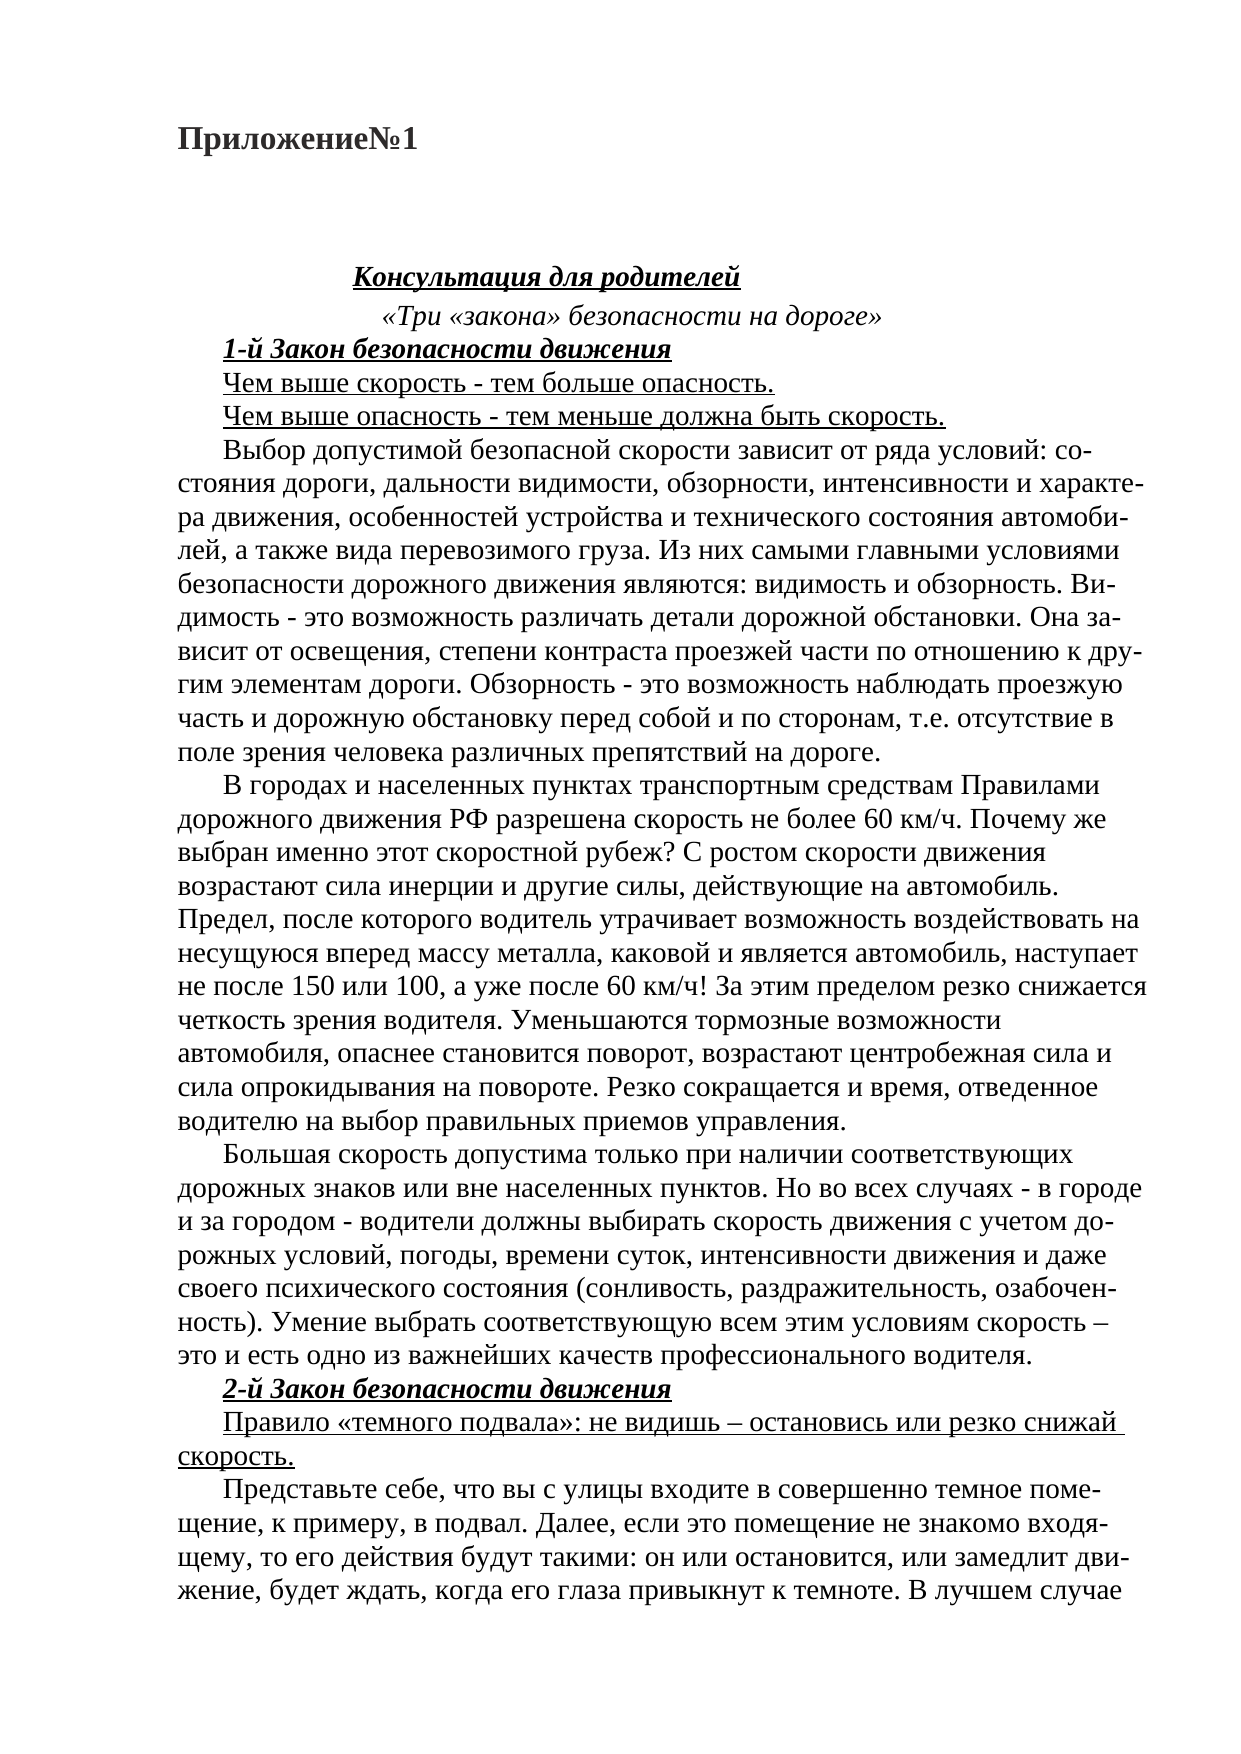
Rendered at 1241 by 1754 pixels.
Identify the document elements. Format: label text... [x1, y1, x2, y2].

text Чем выше опасность - тем меньше должна быть скорость. [177, 398, 1152, 432]
text Большая скорость допустима только при наличии соответствующих дорожных знаков или вне населенных пунктов. Но во всех случаях - в городе и за городом - водители должны выбирать скорость движения с учетом дорожных условий, погоды, времени суток, интенсивности движения и даже своего психического состояния (сонливость, раздражительность, озабоченность). Умение выбрать соответствующую всем этим условиям скорость – это и есть одно из важнейших качеств профессионального водителя. [177, 1136, 1152, 1371]
text 2-й Закон безопасности движения [177, 1371, 1152, 1404]
text Консультация для родителей [118, 259, 1152, 293]
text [177, 1472, 1152, 1606]
text Приложение№1 [177, 118, 1152, 156]
text Правило «темного подвала»: не видишь – остановись или резко снижай скорость. [177, 1404, 1152, 1472]
text В городах и населенных пунктах транспортным средствам Правилами дорожного движения РФ разрешена скорость не более 60 км/ч. Почему же выбран именно этот скоростной рубеж? С ростом скорости движения возрастают сила инерции и другие силы, действующие на автомобиль. Предел, после которого водитель утрачивает возможность воздействовать на несущуюся вперед массу металла, каковой и является автомобиль, наступает не после 150 или 100, а уже после 60 км/ч! За этим пределом резко снижается четкость зрения водителя. Уменьшаются тормозные возможности автомобиля, опаснее становится поворот, возрастают центробежная сила и сила опрокидывания на повороте. Резко сокращается и время, отведенное водителю на выбор правильных приемов управления. [177, 767, 1152, 1136]
text Выбор допустимой безопасной скорости зависит от ряда условий: состояния дороги, дальности видимости, обзорности, интенсивности и характера движения, особенностей устройства и технического состояния автомобилей, а также вида перевозимого груза. Из них самыми главными условиями безопасности дорожного движения являются: видимость и обзорность. Видимость - это возможность различать детали дорожной обстановки. Она зависит от освещения, степени контраста проезжей части по отношению к другим элементам дороги. Обзорность - это возможность наблюдать проезжую часть и дорожную обстановку перед собой и по сторонам, т.е. отсутствие в поле зрения человека различных препятствий на дороге. [177, 432, 1152, 767]
text 1-й Закон безопасности движения [177, 331, 1152, 365]
text «Три «закона» безопасности на дороге» [177, 298, 1152, 331]
text Чем выше скорость - тем больше опасность. [177, 365, 1152, 398]
